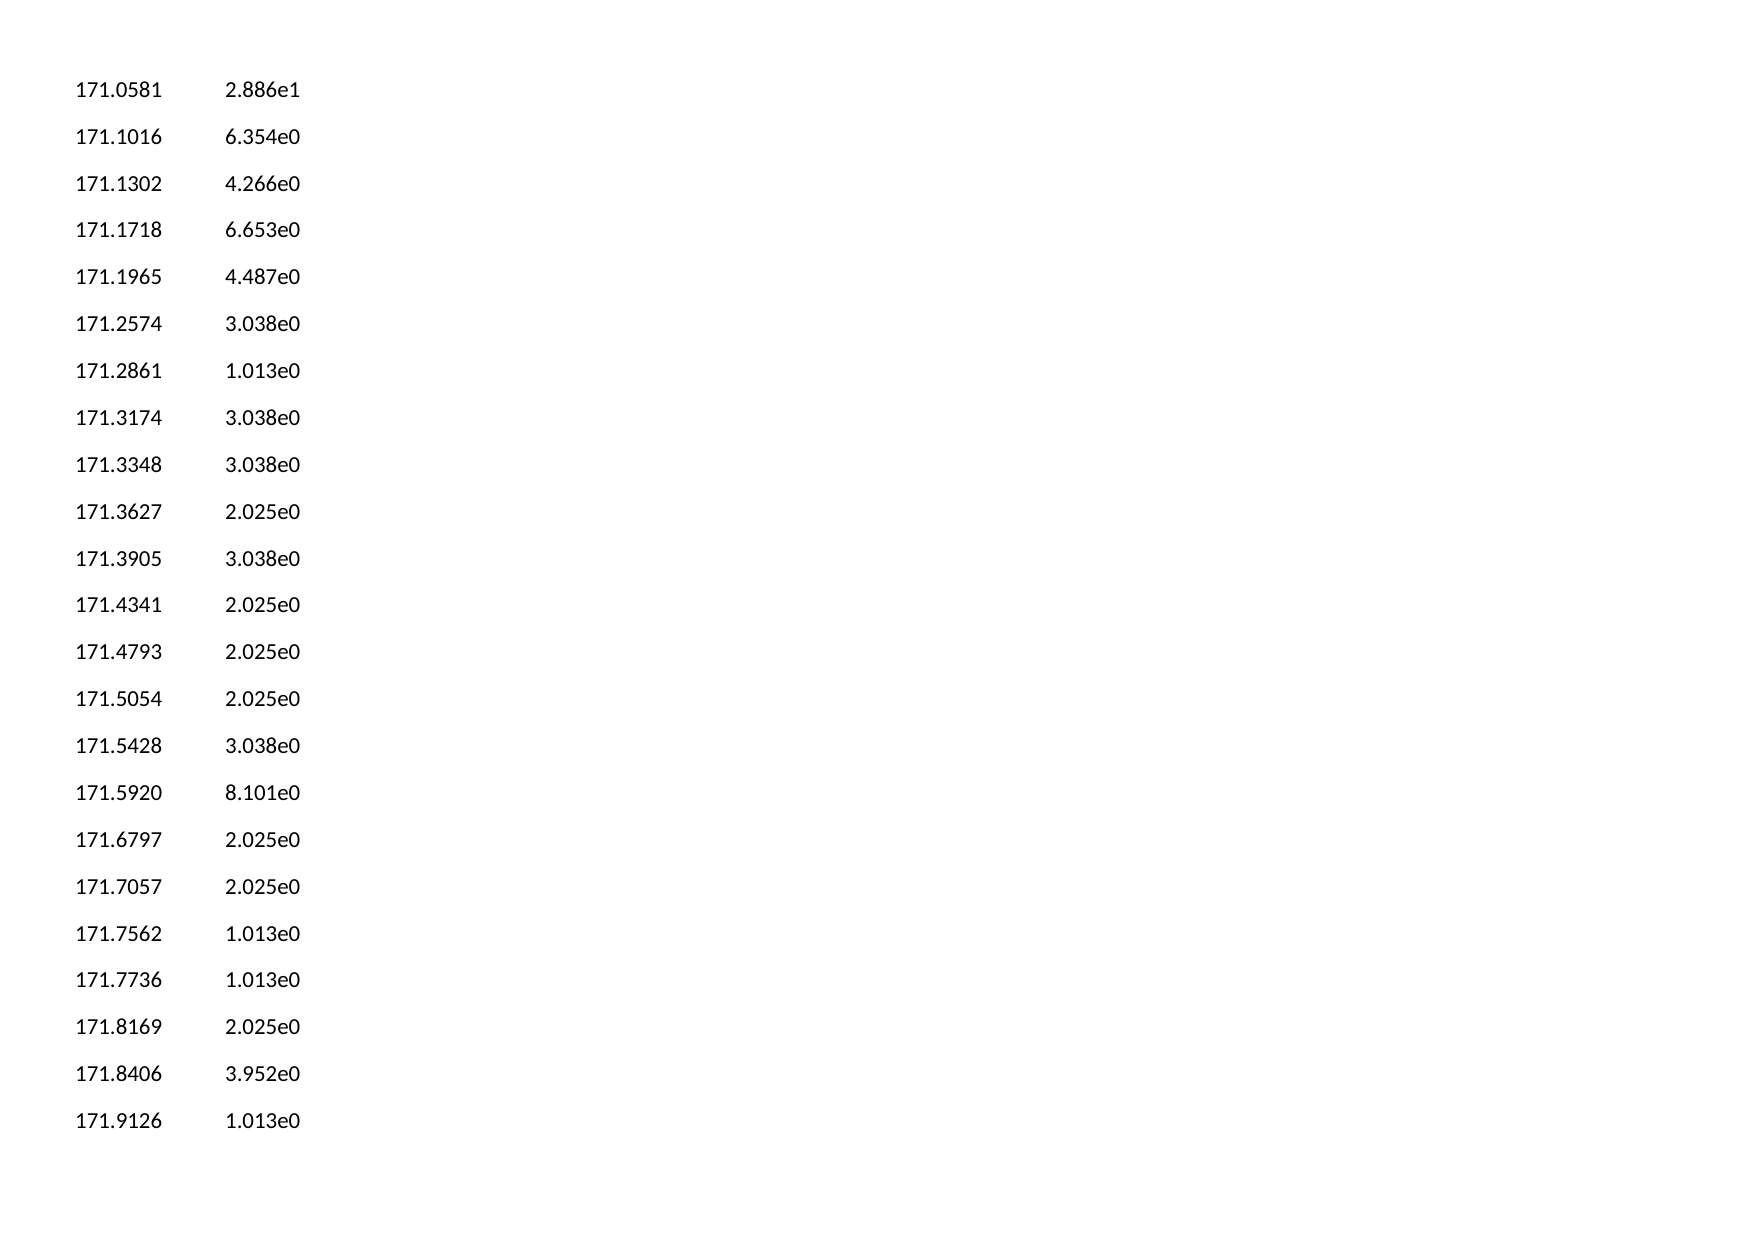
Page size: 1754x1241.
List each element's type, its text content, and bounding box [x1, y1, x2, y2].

text 171.4341 2.025e0 [75, 591, 1679, 619]
text 171.2574 3.038e0 [75, 309, 1679, 337]
text 171.3348 3.038e0 [75, 450, 1679, 478]
text 171.3905 3.038e0 [75, 544, 1679, 572]
text 171.2861 1.013e0 [75, 356, 1679, 384]
text 171.1718 6.653e0 [75, 216, 1679, 244]
text 171.8406 3.952e0 [75, 1059, 1679, 1087]
text 171.9126 1.013e0 [75, 1106, 1679, 1134]
text 171.4793 2.025e0 [75, 637, 1679, 666]
text 171.5054 2.025e0 [75, 684, 1679, 712]
text 171.7562 1.013e0 [75, 919, 1679, 947]
text 171.7736 1.013e0 [75, 966, 1679, 994]
text 171.3174 3.038e0 [75, 403, 1679, 431]
text 171.1016 6.354e0 [75, 122, 1679, 150]
text 171.0581 2.886e1 [75, 75, 1679, 103]
text 171.5428 3.038e0 [75, 731, 1679, 759]
text 171.5920 8.101e0 [75, 778, 1679, 806]
text 171.7057 2.025e0 [75, 872, 1679, 900]
text 171.6797 2.025e0 [75, 825, 1679, 853]
text 171.1965 4.487e0 [75, 262, 1679, 291]
text 171.8169 2.025e0 [75, 1012, 1679, 1041]
text 171.3627 2.025e0 [75, 497, 1679, 525]
text 171.1302 4.266e0 [75, 169, 1679, 197]
